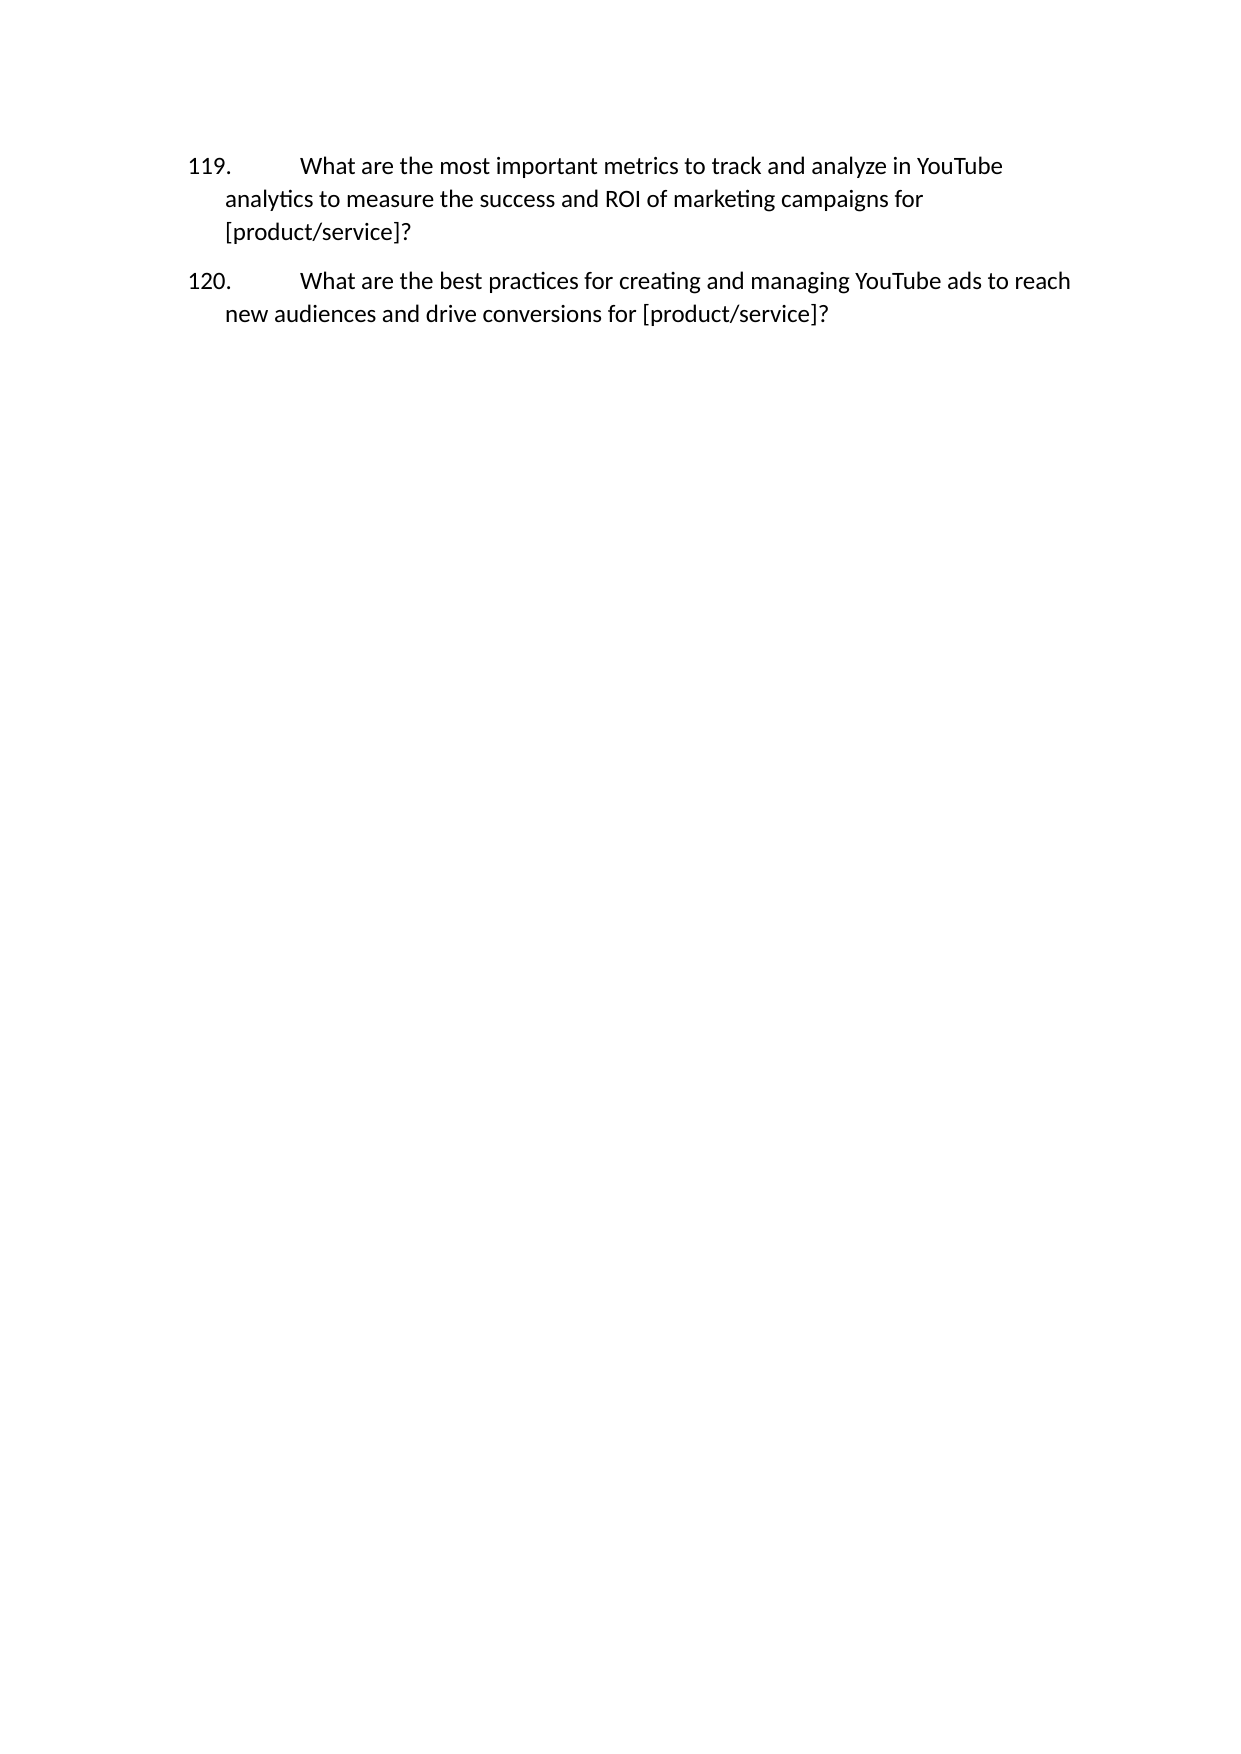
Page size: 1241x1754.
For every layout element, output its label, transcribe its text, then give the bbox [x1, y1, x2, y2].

list What are the most important metrics to track and analyze in YouTube analytics to measure the success and ROI of marketing campaigns for [product/service]? [187, 150, 1090, 246]
list What are the best practices for creating and managing YouTube ads to reach new audiences and drive conversions for [product/service]? [187, 265, 1090, 329]
